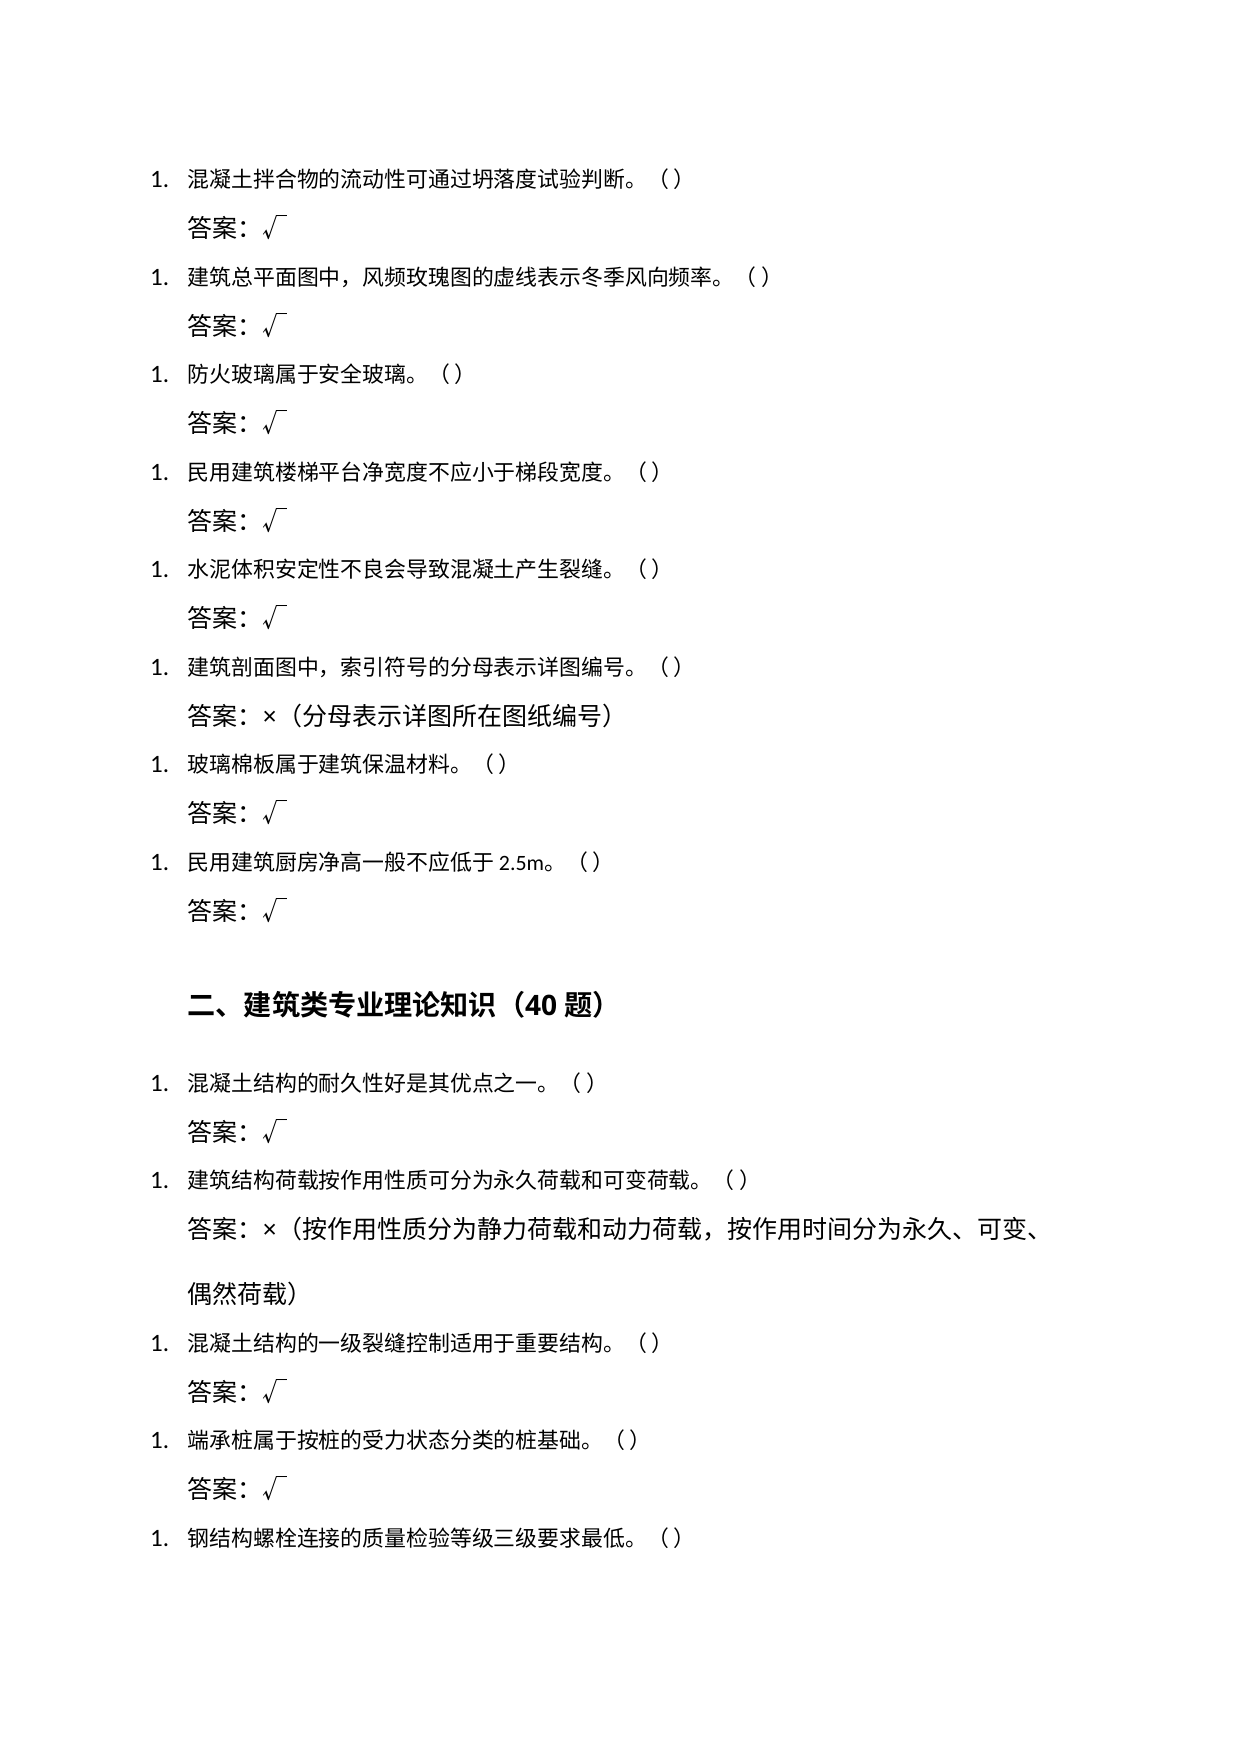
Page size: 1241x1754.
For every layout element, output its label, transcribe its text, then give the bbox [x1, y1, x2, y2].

text 答案：√ [187, 779, 1053, 844]
text 答案：√ [187, 1358, 1053, 1423]
text 答案：√ [187, 194, 1053, 259]
text 答案：√ [187, 584, 1053, 649]
list 钢结构螺栓连接的质量检验等级三级要求最低。（ ） [150, 1520, 1053, 1553]
subtitle 二、建筑类专业理论知识（40 题） [187, 971, 1053, 1036]
text 答案：√ [187, 487, 1053, 552]
text 答案：√ [187, 389, 1053, 454]
list 端承桩属于按桩的受力状态分类的桩基础。（ ） [150, 1423, 1053, 1455]
list 水泥体积安定性不良会导致混凝土产生裂缝。（ ） [150, 552, 1053, 584]
list 建筑结构荷载按作用性质可分为永久荷载和可变荷载。（ ） [150, 1163, 1053, 1195]
list 建筑剖面图中，索引符号的分母表示详图编号。（ ） [150, 649, 1053, 682]
list 混凝土拌合物的流动性可通过坍落度试验判断。（ ） [150, 162, 1053, 194]
list 玻璃棉板属于建筑保温材料。（ ） [150, 747, 1053, 779]
text 答案：√ [187, 877, 1053, 942]
text 答案：×（按作用性质分为静力荷载和动力荷载，按作用时间分为永久、可变、偶然荷载） [187, 1195, 1053, 1325]
text 答案：√ [187, 292, 1053, 357]
list 民用建筑厨房净高一般不应低于 2.5m。（ ） [150, 844, 1053, 877]
text 答案：√ [187, 1098, 1053, 1163]
text 答案：√ [187, 1455, 1053, 1520]
text 答案：×（分母表示详图所在图纸编号） [187, 682, 1053, 747]
list 混凝土结构的一级裂缝控制适用于重要结构。（ ） [150, 1325, 1053, 1358]
list 混凝土结构的耐久性好是其优点之一。（ ） [150, 1065, 1053, 1098]
list 建筑总平面图中，风频玫瑰图的虚线表示冬季风向频率。（ ） [150, 259, 1053, 292]
list 民用建筑楼梯平台净宽度不应小于梯段宽度。（ ） [150, 454, 1053, 487]
list 防火玻璃属于安全玻璃。（ ） [150, 357, 1053, 389]
